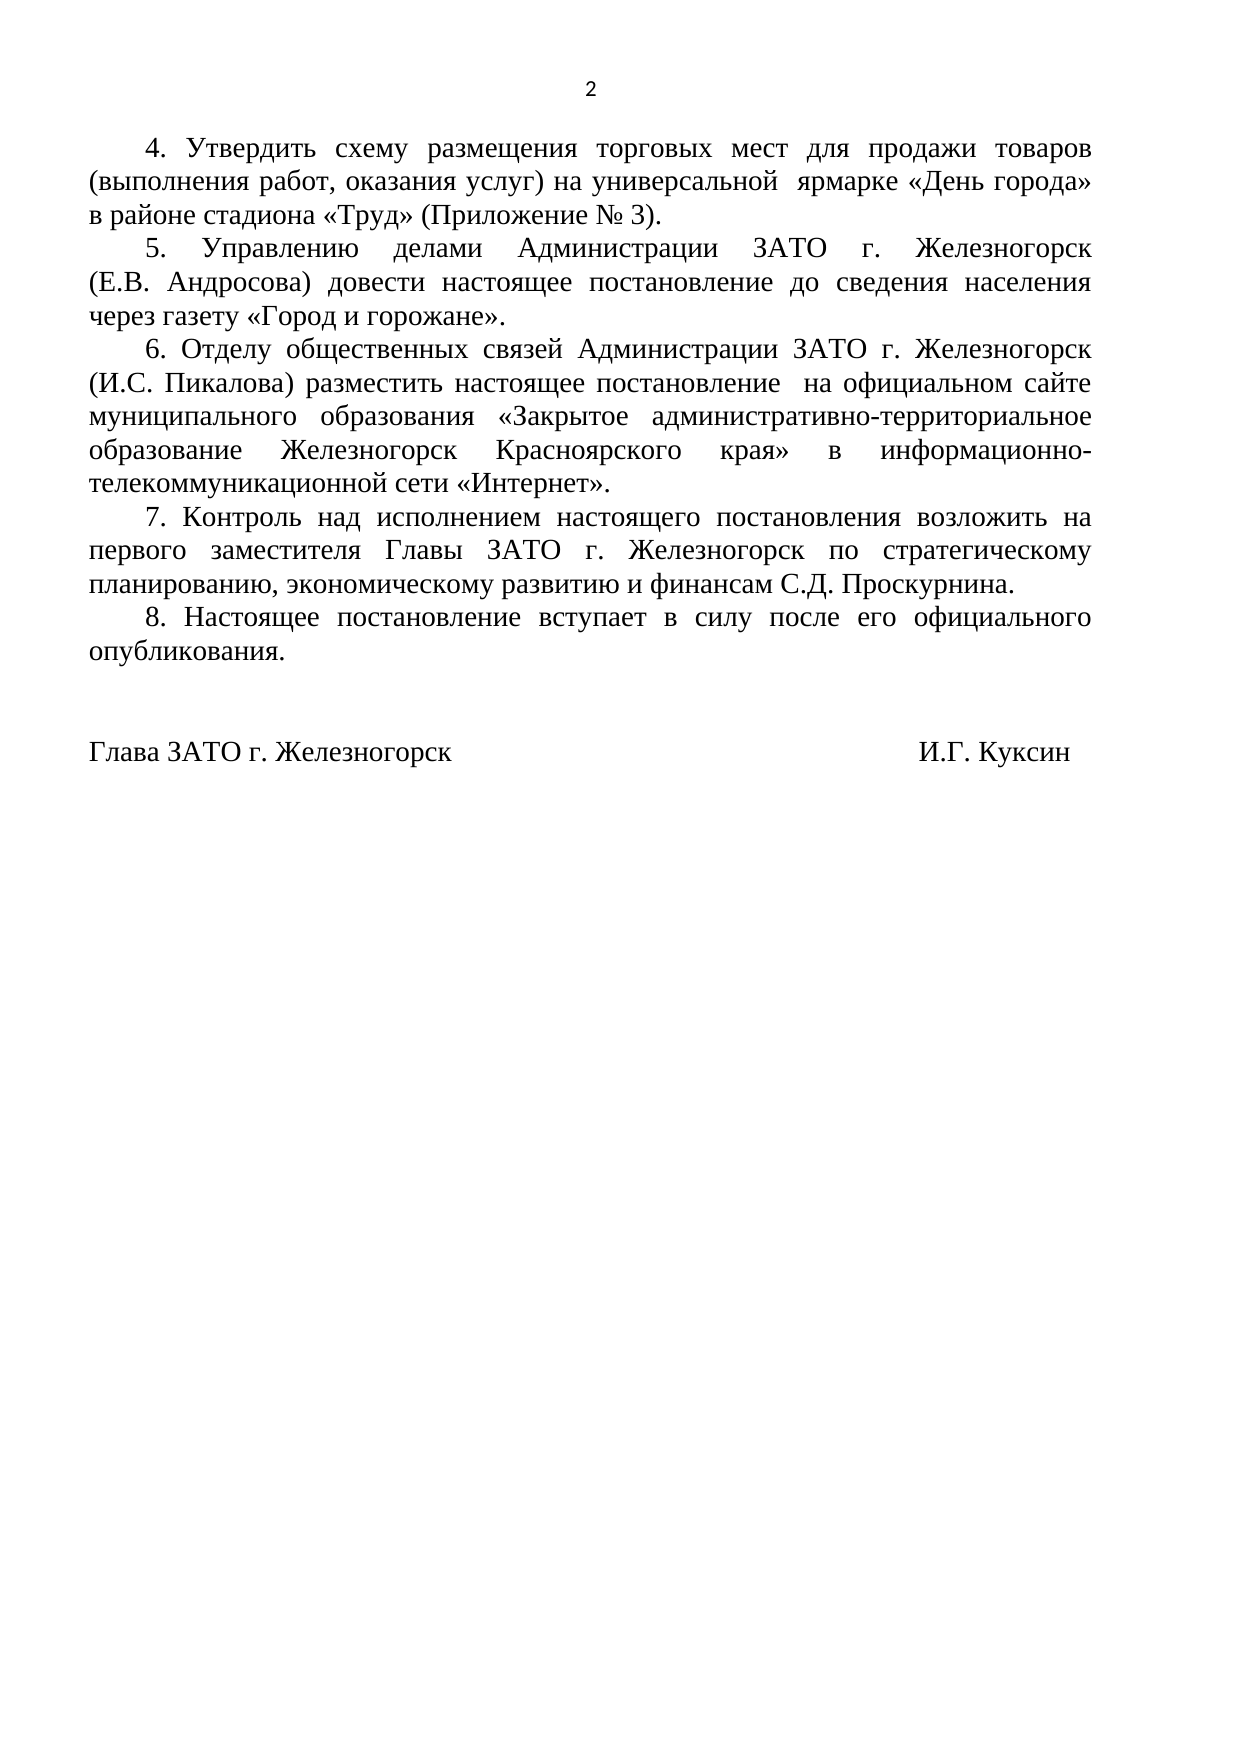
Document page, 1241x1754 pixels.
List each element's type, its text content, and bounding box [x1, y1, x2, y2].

text Глава ЗАТО г. Железногорск И.Г. Куксин [88, 734, 1092, 767]
text 8. Настоящее постановление вступает в силу после его официального опубликования. [88, 599, 1092, 667]
text 5. Управлению делами Администрации ЗАТО г. Железногорск (Е.В. Андросова) довести настоящее постановление до сведения населения через газету «Город и горожане». [88, 231, 1092, 331]
text 6. Отделу общественных связей Администрации ЗАТО г. Железногорск (И.С. Пикалова) разместить настоящее постановление на официальном сайте муниципального образования «Закрытое административно-территориальное образование Железногорск Красноярского края» в информационно-телекоммуникационной сети «Интернет». [88, 331, 1092, 499]
text 7. Контроль над исполнением настоящего постановления возложить на первого заместителя Главы ЗАТО г. Железногорск по стратегическому планированию, экономическому развитию и финансам С.Д. Проскурнина. [88, 499, 1092, 599]
text 4. Утвердить схему размещения торговых мест для продажи товаров (выполнения работ, оказания услуг) на универсальной ярмарке «День города» в районе стадиона «Труд» (Приложение № 3). [88, 130, 1092, 231]
